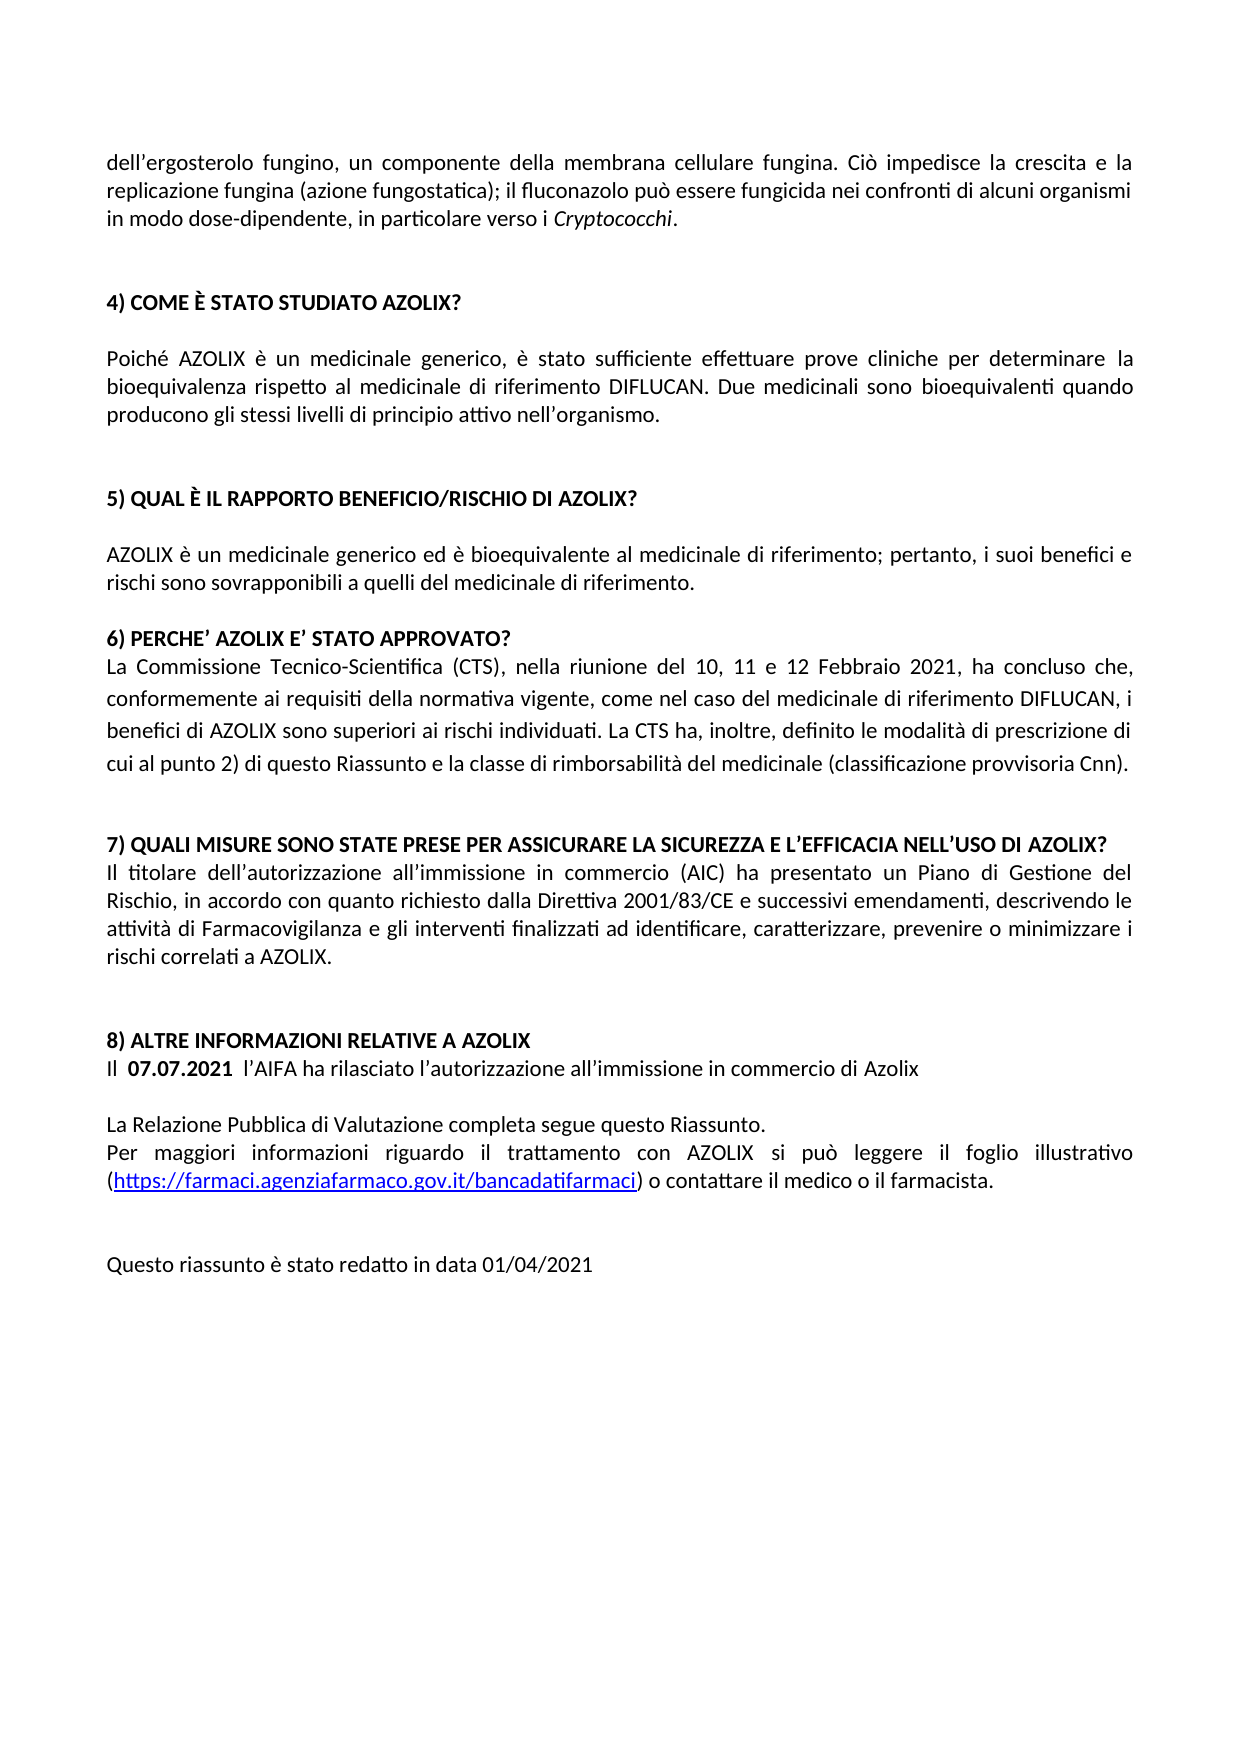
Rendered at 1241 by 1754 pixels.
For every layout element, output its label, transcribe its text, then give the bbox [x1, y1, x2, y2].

text Il titolare dell’autorizzazione all’immissione in commercio (AIC) ha presentato un Piano di Gestione del Rischio, in accordo con quanto richiesto dalla Direttiva 2001/83/CE e successivi emendamenti, descrivendo le attività di Farmacovigilanza e gli interventi finalizzati ad identificare, caratterizzare, prevenire o minimizzare i rischi correlati a AZOLIX. [106, 858, 1134, 970]
text Per maggiori informazioni riguardo il trattamento con AZOLIX si può leggere il foglio illustrativo (https://farmaci.agenziafarmaco.gov.it/bancadatifarmaci) o contattare il medico o il farmacista. [106, 1138, 1134, 1194]
text 7) QUALI MISURE SONO STATE PRESE PER ASSICURARE LA SICUREZZA E L’EFFICACIA NELL’USO DI AZOLIX? [106, 830, 1134, 858]
text 6) PERCHE’ AZOLIX E’ STATO APPROVATO? [106, 624, 1134, 652]
text 8) ALTRE INFORMAZIONI RELATIVE A AZOLIX [106, 1026, 1134, 1054]
text 4) COME È STATO STUDIATO AZOLIX? [106, 288, 1134, 316]
text La Relazione Pubblica di Valutazione completa segue questo Riassunto. [106, 1110, 1134, 1138]
text La Commissione Tecnico-Scientifica (CTS), nella riunione del 10, 11 e 12 Febbraio 2021, ha concluso che, conformemente ai requisiti della normativa vigente, come nel caso del medicinale di riferimento DIFLUCAN, i benefici di AZOLIX sono superiori ai rischi individuati. La CTS ha, inoltre, definito le modalità di prescrizione di cui al punto 2) di questo Riassunto e la classe di rimborsabilità del medicinale (classificazione provvisoria Cnn). [106, 652, 1134, 777]
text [106, 148, 1134, 232]
text Questo riassunto è stato redatto in data 01/04/2021 [106, 1250, 1134, 1278]
text AZOLIX è un medicinale generico ed è bioequivalente al medicinale di riferimento; pertanto, i suoi benefici e rischi sono sovrapponibili a quelli del medicinale di riferimento. [106, 540, 1134, 596]
text Il 07.07.2021 l’AIFA ha rilasciato l’autorizzazione all’immissione in commercio di Azolix [106, 1054, 1134, 1082]
text Poiché AZOLIX è un medicinale generico, è stato sufficiente effettuare prove cliniche per determinare la bioequivalenza rispetto al medicinale di riferimento DIFLUCAN. Due medicinali sono bioequivalenti quando producono gli stessi livelli di principio attivo nell’organismo. [106, 344, 1134, 428]
text 5) QUAL È IL RAPPORTO BENEFICIO/RISCHIO DI AZOLIX? [106, 484, 1134, 512]
